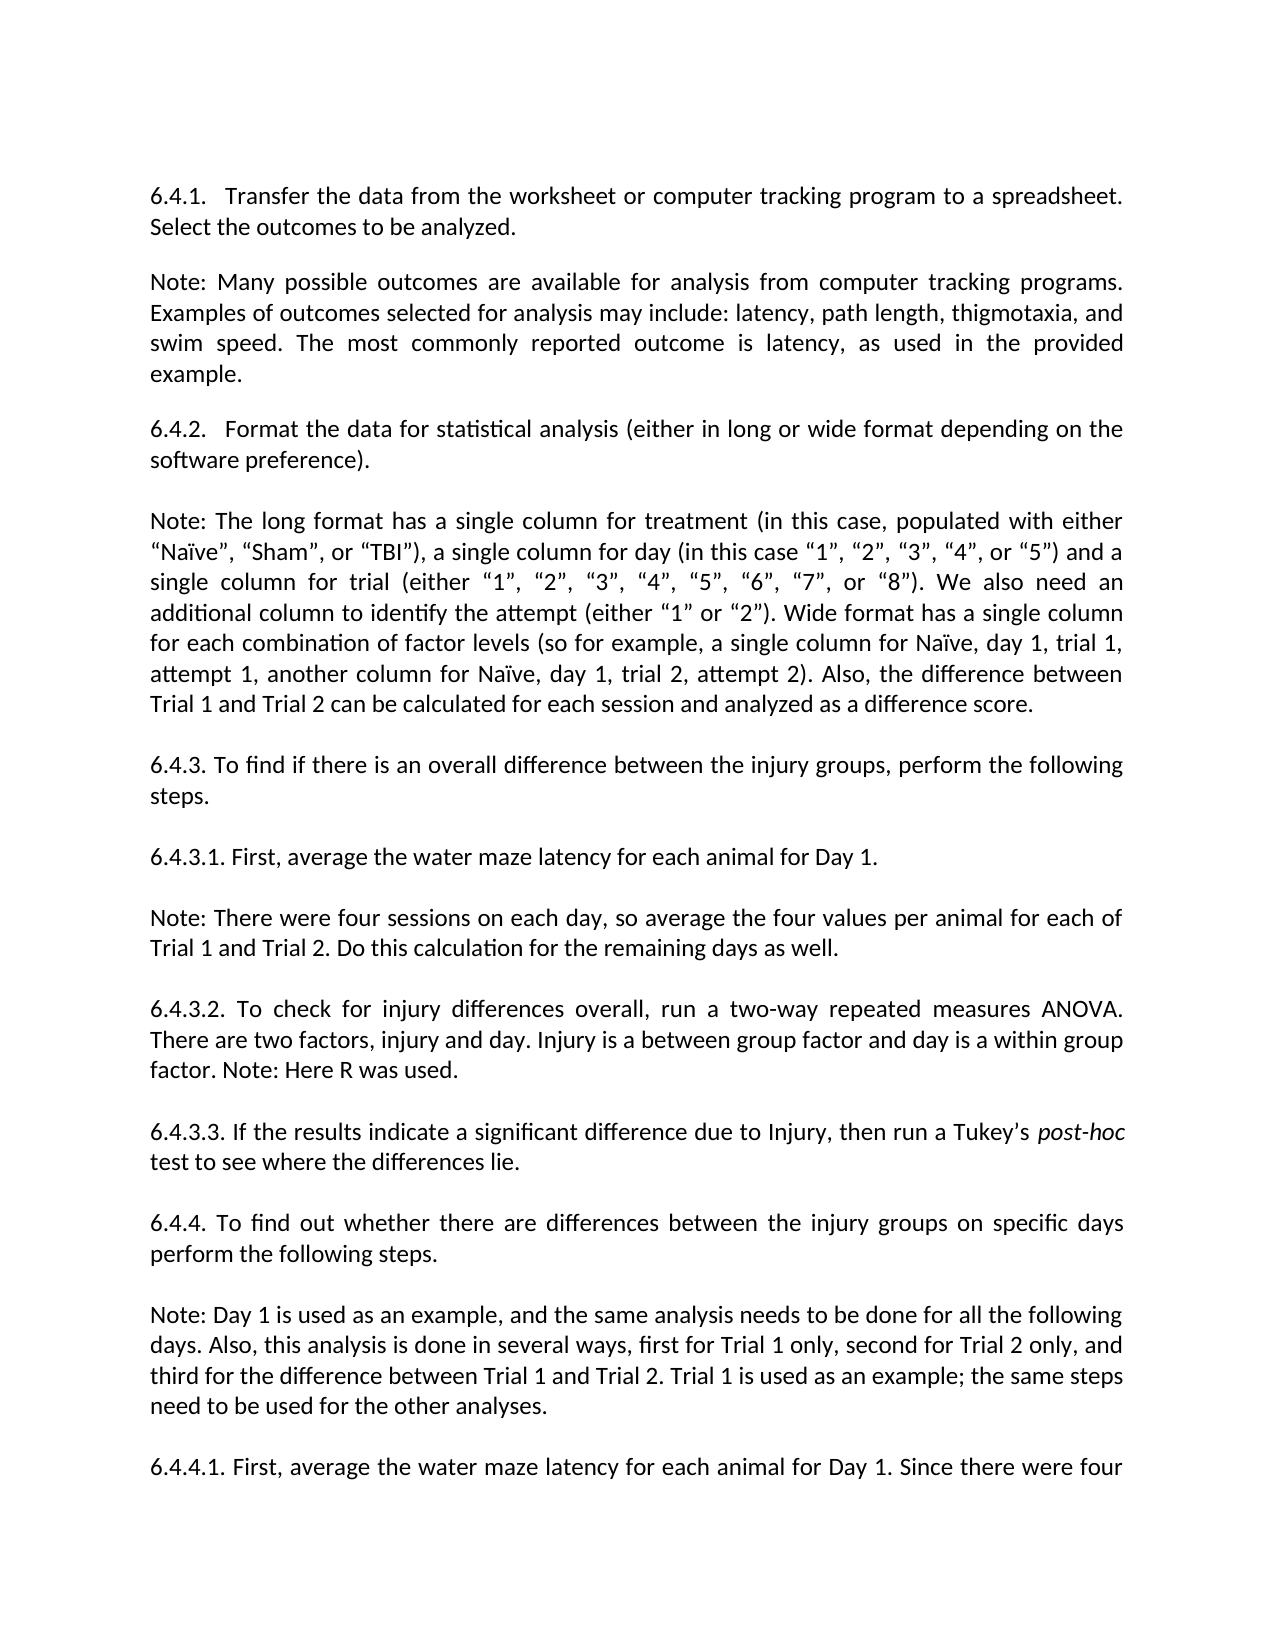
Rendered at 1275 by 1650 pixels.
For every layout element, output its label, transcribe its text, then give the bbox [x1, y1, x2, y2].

text 6.4.2. Format the data for statistical analysis (either in long or wide format depending on the software preference). [150, 414, 1125, 475]
text 6.4.4. To find out whether there are differences between the injury groups on specific days perform the following steps. [150, 1207, 1125, 1268]
text Note: There were four sessions on each day, so average the four values per animal for each of Trial 1 and Trial 2. Do this calculation for the remaining days as well. [150, 902, 1125, 963]
text 6.4.3.1. First, average the water maze latency for each animal for Day 1. [150, 841, 1125, 871]
text 6.4.3.2. To check for injury differences overall, run a two-way repeated measures ANOVA. There are two factors, injury and day. Injury is a between group factor and day is a within group factor. Note: Here R was used. [150, 993, 1125, 1085]
text 6.4.3. To find if there is an overall difference between the injury groups, perform the following steps. [150, 749, 1125, 810]
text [150, 1451, 1125, 1482]
text Note: Many possible outcomes are available for analysis from computer tracking programs. Examples of outcomes selected for analysis may include: latency, path length, thigmotaxia, and swim speed. The most commonly reported outcome is latency, as used in the provided example. [150, 267, 1125, 389]
text 6.4.3.3. If the results indicate a significant difference due to Injury, then run a Tukey’s post-hoc test to see where the differences lie. [150, 1116, 1125, 1177]
text Note: Day 1 is used as an example, and the same analysis needs to be done for all the following days. Also, this analysis is done in several ways, first for Trial 1 only, second for Trial 2 only, and third for the difference between Trial 1 and Trial 2. Trial 1 is used as an example; the same steps need to be used for the other analyses. [150, 1299, 1125, 1421]
text 6.4.1. Transfer the data from the worksheet or computer tracking program to a spreadsheet. Select the outcomes to be analyzed. [150, 181, 1125, 242]
text Note: The long format has a single column for treatment (in this case, populated with either “Naïve”, “Sham”, or “TBI”), a single column for day (in this case “1”, “2”, “3”, “4”, or “5”) and a single column for trial (either “1”, “2”, “3”, “4”, “5”, “6”, “7”, or “8”). We also need an additional column to identify the attempt (either “1” or “2”). Wide format has a single column for each combination of factor levels (so for example, a single column for Naïve, day 1, trial 1, attempt 1, another column for Naïve, day 1, trial 2, attempt 2). Also, the difference between Trial 1 and Trial 2 can be calculated for each session and analyzed as a difference score. [150, 505, 1125, 719]
